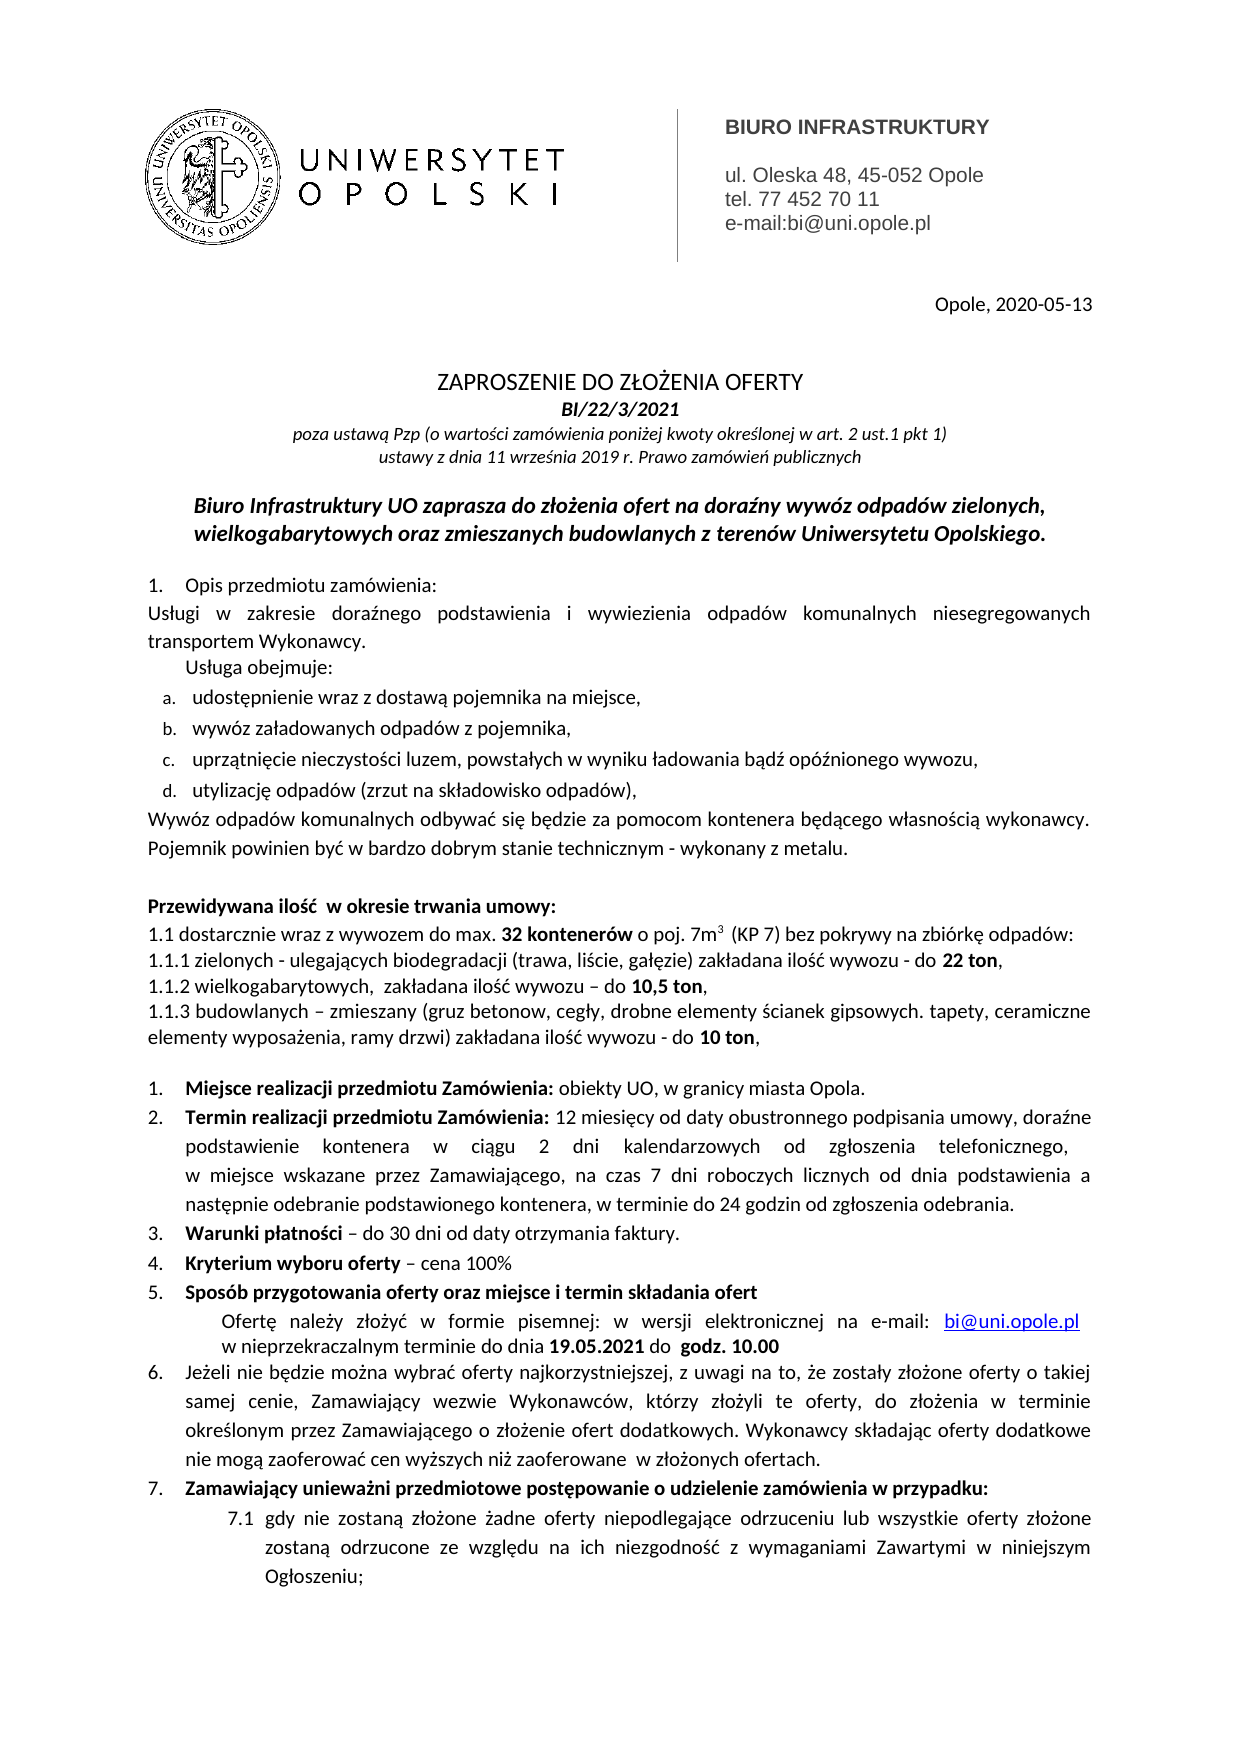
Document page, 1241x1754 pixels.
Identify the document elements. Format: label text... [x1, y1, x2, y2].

list wywóz załadowanych odpadów z pojemnika, [162, 711, 1093, 741]
text Biuro Infrastruktury UO zaprasza do złożenia ofert na doraźny wywóz odpadów zielonych, wielkogabarytowych oraz zmieszanych budowlanych z terenów Uniwersytetu Opolskiego. [148, 491, 1093, 547]
text Wywóz odpadów komunalnych odbywać się będzie za pomocom kontenera będącego własnością wykonawcy. Pojemnik powinien być w bardzo dobrym stanie technicznym - wykonany z metalu. [148, 803, 1092, 861]
text Usługi w zakresie doraźnego podstawienia i wywiezienia odpadów komunalnych niesegregowanych transportem Wykonawcy. [148, 598, 1092, 654]
text Przewidywana ilość w okresie trwania umowy: [148, 890, 1092, 919]
text ustawy z dnia 11 września 2019 r. Prawo zamówień publicznych [148, 445, 1093, 468]
text 1.1 dostarcznie wraz z wywozem do max. 32 kontenerów o poj. 7m3 (KP 7) bez pokrywy na zbiórkę odpadów: [148, 919, 1093, 948]
text Usługa obejmuje: [185, 654, 1093, 679]
text 1.1.2 wielkogabarytowych, zakładana ilość wywozu – do 10,5 ton, [148, 973, 1093, 998]
list Miejsce realizacji przedmiotu Zamówienia: obiekty UO, w granicy miasta Opola. [148, 1075, 1093, 1100]
list Zamawiający unieważni przedmiotowe postępowanie o udzielenie zamówienia w przypadku: [148, 1476, 1093, 1501]
text Opole, 2020-05-13 [148, 291, 1093, 317]
list utylizację odpadów (zrzut na składowisko odpadów), [162, 772, 1093, 803]
list udostępnienie wraz z dostawą pojemnika na miejsce, [162, 679, 1093, 711]
text Ofertę należy złożyć w formie pisemnej: w wersji elektronicznej na e-mail: bi@uni.opole.pl w nieprzekraczalnym terminie do dnia 19.05.2021 do godz. 10.00 [221, 1308, 1093, 1359]
list Opis przedmiotu zamówienia: [148, 572, 1093, 598]
picture [142, 106, 682, 262]
text ZAPROSZENIE DO ZŁOŻENIA OFERTY [148, 366, 1093, 397]
text 1.1.3 budowlanych – zmieszany (gruz betonow, cegły, drobne elementy ścianek gipsowych. tapety, ceramiczne elementy wyposażenia, ramy drzwi) zakładana ilość wywozu - do 10 ton, [148, 998, 1093, 1049]
list Jeżeli nie będzie można wybrać oferty najkorzystniejszej, z uwagi na to, że zostały złożone oferty o takiej samej cenie, Zamawiający wezwie Wykonawców, którzy złożyli te oferty, do złożenia w terminie określonym przez Zamawiającego o złożenie ofert dodatkowych. Wykonawcy składając oferty dodatkowe nie mogą zaoferować cen wyższych niż zaoferowane w złożonych ofertach. [148, 1359, 1093, 1472]
list gdy nie zostaną złożone żadne oferty niepodlegające odrzuceniu lub wszystkie oferty złożone zostaną odrzucone ze względu na ich niezgodność z wymaganiami Zawartymi w niniejszym Ogłoszeniu; [227, 1505, 1093, 1588]
text BI/22/3/2021 [148, 397, 1093, 422]
text poza ustawą Pzp (o wartości zamówienia poniżej kwoty określonej w art. 2 ust.1 pkt 1) [148, 422, 1093, 445]
text 1.1.1 zielonych - ulegających biodegradacji (trawa, liście, gałęzie) zakładana ilość wywozu - do 22 ton, [148, 948, 1093, 973]
list Sposób przygotowania oferty oraz miejsce i termin składania ofert [148, 1279, 1093, 1304]
list uprzątnięcie nieczystości luzem, powstałych w wyniku ładowania bądź opóźnionego wywozu, [162, 741, 1093, 772]
list Kryterium wyboru oferty – cena 100% [148, 1250, 1093, 1275]
list Termin realizacji przedmiotu Zamówienia: 12 miesięcy od daty obustronnego podpisania umowy, doraźne podstawienie kontenera w ciągu 2 dni kalendarzowych od zgłoszenia telefonicznego, w miejsce wskazane przez Zamawiającego, na czas 7 dni roboczych licznych od dnia podstawienia a następnie odebranie podstawionego kontenera, w terminie do 24 godzin od zgłoszenia odebrania. [148, 1104, 1093, 1217]
list Warunki płatności – do 30 dni od daty otrzymania faktury. [148, 1221, 1093, 1246]
